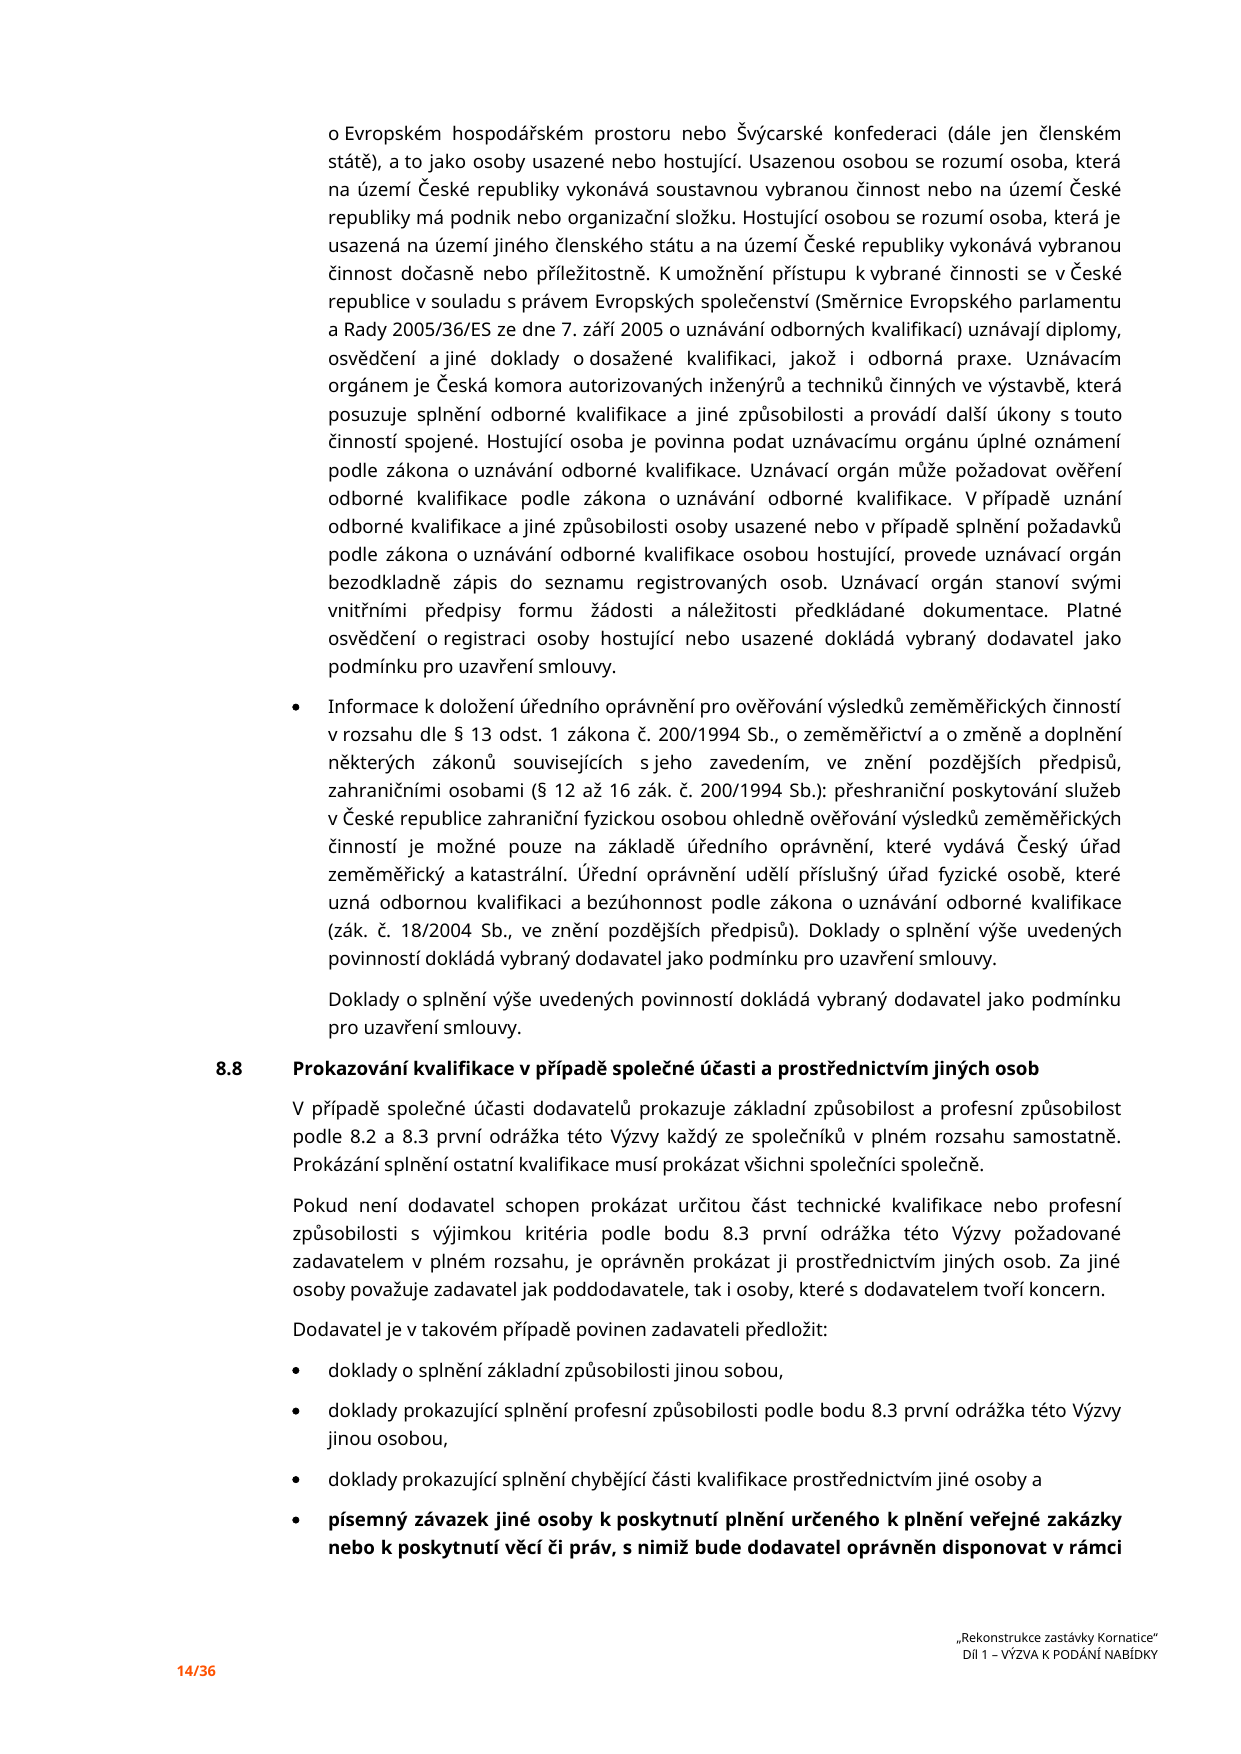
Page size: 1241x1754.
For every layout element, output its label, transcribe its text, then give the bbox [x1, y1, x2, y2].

text doklady prokazující splnění profesní způsobilosti podle bodu 8.3 první odrážka této Výzvy jinou osobou, [292, 1397, 1122, 1451]
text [292, 121, 1122, 678]
text Doklady o splnění výše uvedených povinností dokládá vybraný dodavatel jako podmínku pro uzavření smlouvy. [328, 986, 1122, 1040]
text Dodavatel je v takovém případě povinen zadavateli předložit: [292, 1316, 1122, 1342]
text doklady o splnění základní způsobilosti jinou sobou, [292, 1357, 1122, 1382]
text Pokud není dodavatel schopen prokázat určitou část technické kvalifikace nebo profesní způsobilosti s výjimkou kritéria podle bodu 8.3 první odrážka této Výzvy požadované zadavatelem v plném rozsahu, je oprávněn prokázat ji prostřednictvím jiných osob. Za jiné osoby považuje zadavatel jak poddodavatele, tak i osoby, které s dodavatelem tvoří koncern. [292, 1192, 1122, 1301]
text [292, 1507, 1122, 1560]
text doklady prokazující splnění chybějící části kvalifikace prostřednictvím jiné osoby a [292, 1466, 1122, 1492]
text Informace k doložení úředního oprávnění pro ověřování výsledků zeměměřických činností v rozsahu dle § 13 odst. 1 zákona č. 200/1994 Sb., o zeměměřictví a o změně a doplnění některých zákonů souvisejících s jeho zavedením, ve znění pozdějších předpisů, zahraničními osobami (§ 12 až 16 zák. č. 200/1994 Sb.): přeshraniční poskytování služeb v České republice zahraniční fyzickou osobou ohledně ověřování výsledků zeměměřických činností je možné pouze na základě úředního oprávnění, které vydává Český úřad zeměměřický a katastrální. Úřední oprávnění udělí příslušný úřad fyzické osobě, které uzná odbornou kvalifikaci a bezúhonnost podle zákona o uznávání odborné kvalifikace (zák. č. 18/2004 Sb., ve znění pozdějších předpisů). Doklady o splnění výše uvedených povinností dokládá vybraný dodavatel jako podmínku pro uzavření smlouvy. [292, 693, 1122, 971]
text V případě společné účasti dodavatelů prokazuje základní způsobilost a profesní způsobilost podle 8.2 a 8.3 první odrážka této Výzvy každý ze společníků v plném rozsahu samostatně. Prokázání splnění ostatní kvalifikace musí prokázat všichni společníci společně. [292, 1095, 1122, 1177]
text Prokazování kvalifikace v případě společné účasti a prostřednictvím jiných osob [216, 1055, 1122, 1080]
